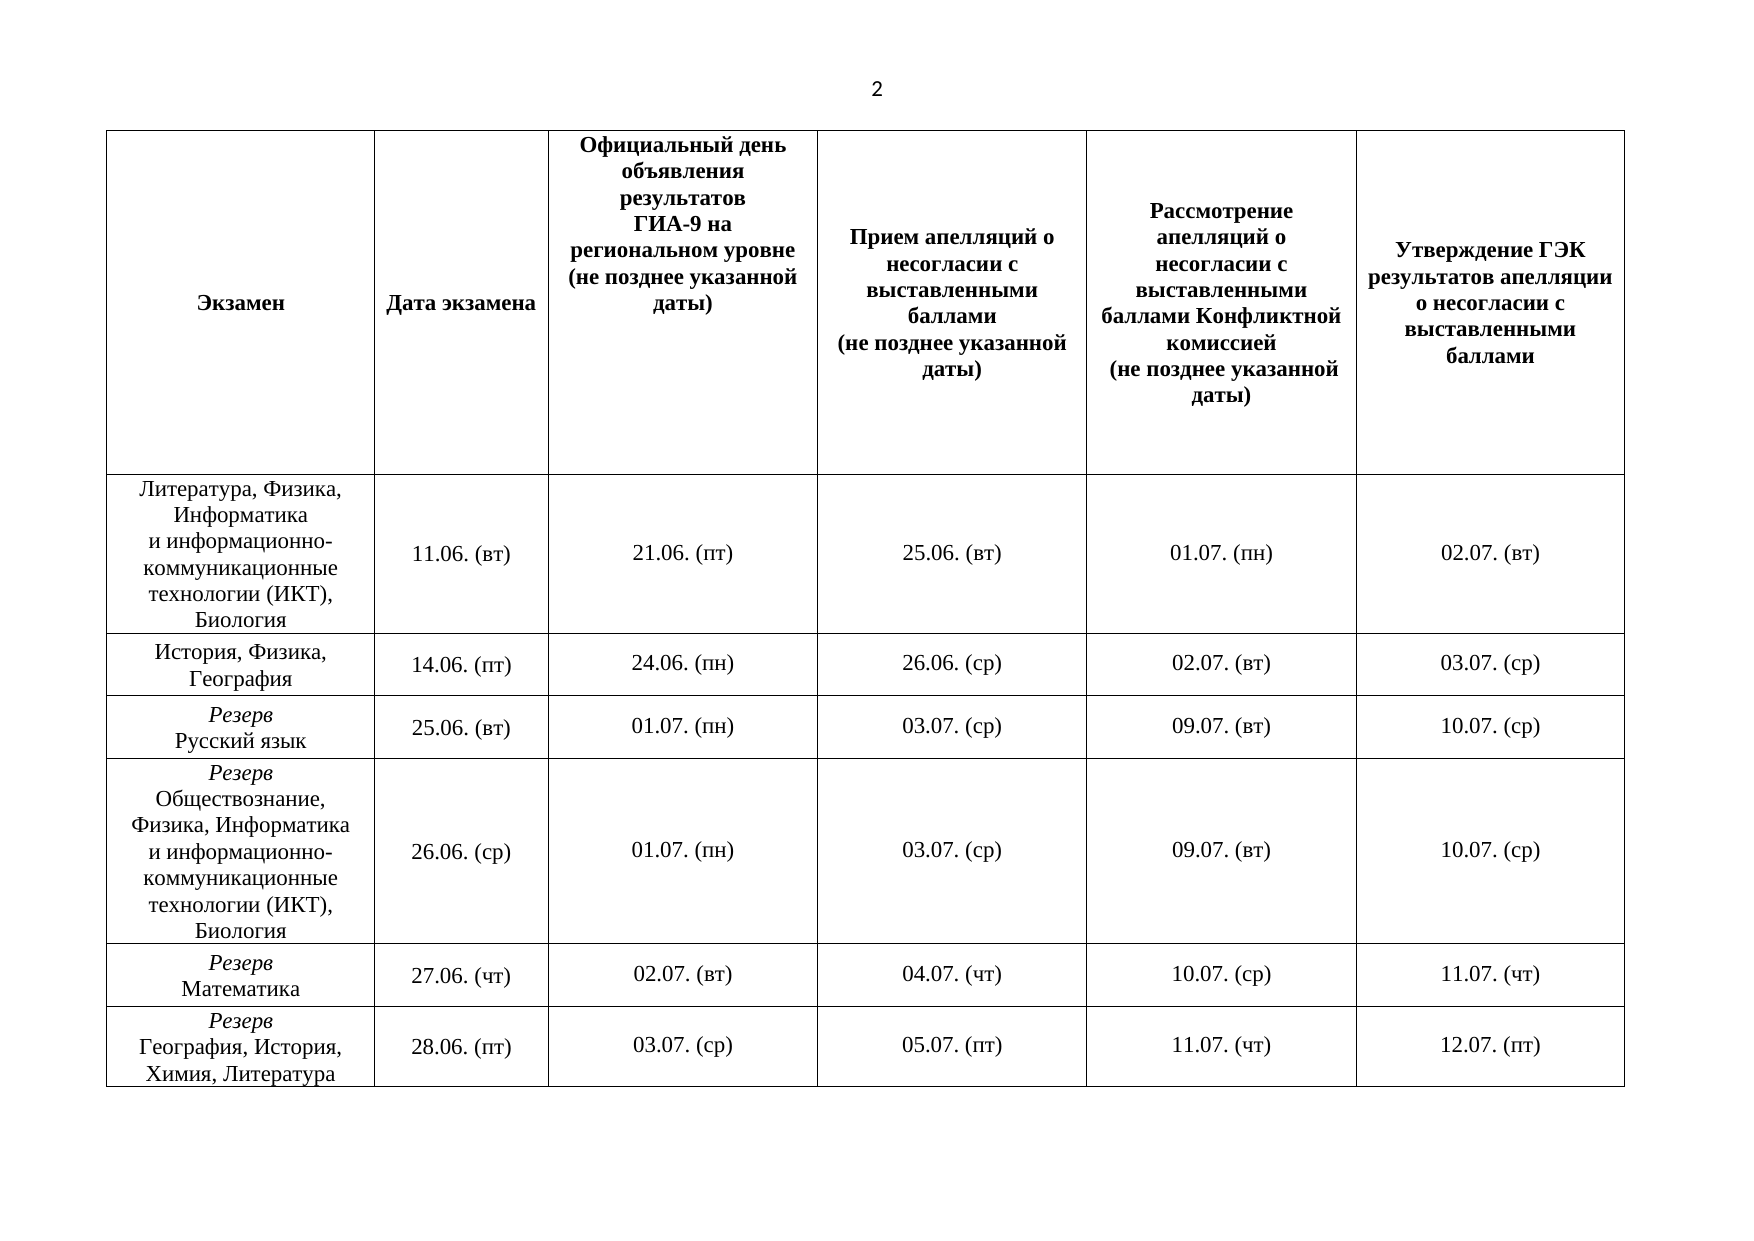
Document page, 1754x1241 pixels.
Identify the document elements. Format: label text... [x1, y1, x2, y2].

table_header Утверждение ГЭК результатов апелляции о несогласии с выставленными баллами [1357, 131, 1624, 474]
table_cell 11.06. (вт) [375, 475, 548, 633]
table_cell 25.06. (вт) [375, 696, 548, 758]
table_cell 10.07. (ср) [1357, 759, 1624, 943]
table_cell 28.06. (пт) [375, 1007, 548, 1086]
table_header Официальный день объявления результатов ГИА-9 на региональном уровне (не позднее указанной даты) [549, 131, 817, 474]
table_cell 26.06. (ср) [375, 759, 548, 943]
table_cell 21.06. (пт) [549, 475, 817, 633]
table_cell 03.07. (ср) [1357, 634, 1624, 695]
table_cell 05.07. (пт) [818, 1007, 1086, 1086]
table_cell 14.06. (пт) [375, 634, 548, 695]
table_header Рассмотрение апелляций о несогласии с выставленными баллами Конфликтной комиссией (не позднее указанной даты) [1087, 131, 1356, 474]
table_cell 03.07. (ср) [549, 1007, 817, 1086]
table_cell 03.07. (ср) [818, 696, 1086, 758]
table_cell Резерв География, История, Химия, Литература [107, 1007, 374, 1086]
table_cell 09.07. (вт) [1087, 696, 1356, 758]
table_cell Резерв Математика [107, 944, 374, 1006]
table_cell 11.07. (чт) [1357, 944, 1624, 1006]
table_cell 10.07. (ср) [1357, 696, 1624, 758]
table_cell 26.06. (ср) [818, 634, 1086, 695]
table_cell 02.07. (вт) [549, 944, 817, 1006]
table_cell 02.07. (вт) [1357, 475, 1624, 633]
table_cell Литература, Физика, Информатика и информационно-коммуникационные технологии (ИКТ), Биология [107, 475, 374, 633]
table_cell 11.07. (чт) [1087, 1007, 1356, 1086]
table_cell 01.07. (пн) [1087, 475, 1356, 633]
table_cell 02.07. (вт) [1087, 634, 1356, 695]
table_cell 01.07. (пн) [549, 696, 817, 758]
table_cell История, Физика, География [107, 634, 374, 695]
table_cell Резерв Русский язык [107, 696, 374, 758]
table_cell 25.06. (вт) [818, 475, 1086, 633]
table_header Прием апелляций о несогласии с выставленными баллами (не позднее указанной даты) [818, 131, 1086, 474]
table_cell 10.07. (ср) [1087, 944, 1356, 1006]
table_cell 09.07. (вт) [1087, 759, 1356, 943]
table_cell 24.06. (пн) [549, 634, 817, 695]
table_cell 27.06. (чт) [375, 944, 548, 1006]
table_cell Резерв Обществознание, Физика, Информатика и информационно-коммуникационные технологии (ИКТ), Биология [107, 759, 374, 943]
table_cell 12.07. (пт) [1357, 1007, 1624, 1086]
table_header Экзамен [107, 131, 374, 474]
table_header Дата экзамена [375, 131, 548, 474]
table_cell 01.07. (пн) [549, 759, 817, 943]
table_cell 04.07. (чт) [818, 944, 1086, 1006]
table_cell 03.07. (ср) [818, 759, 1086, 943]
